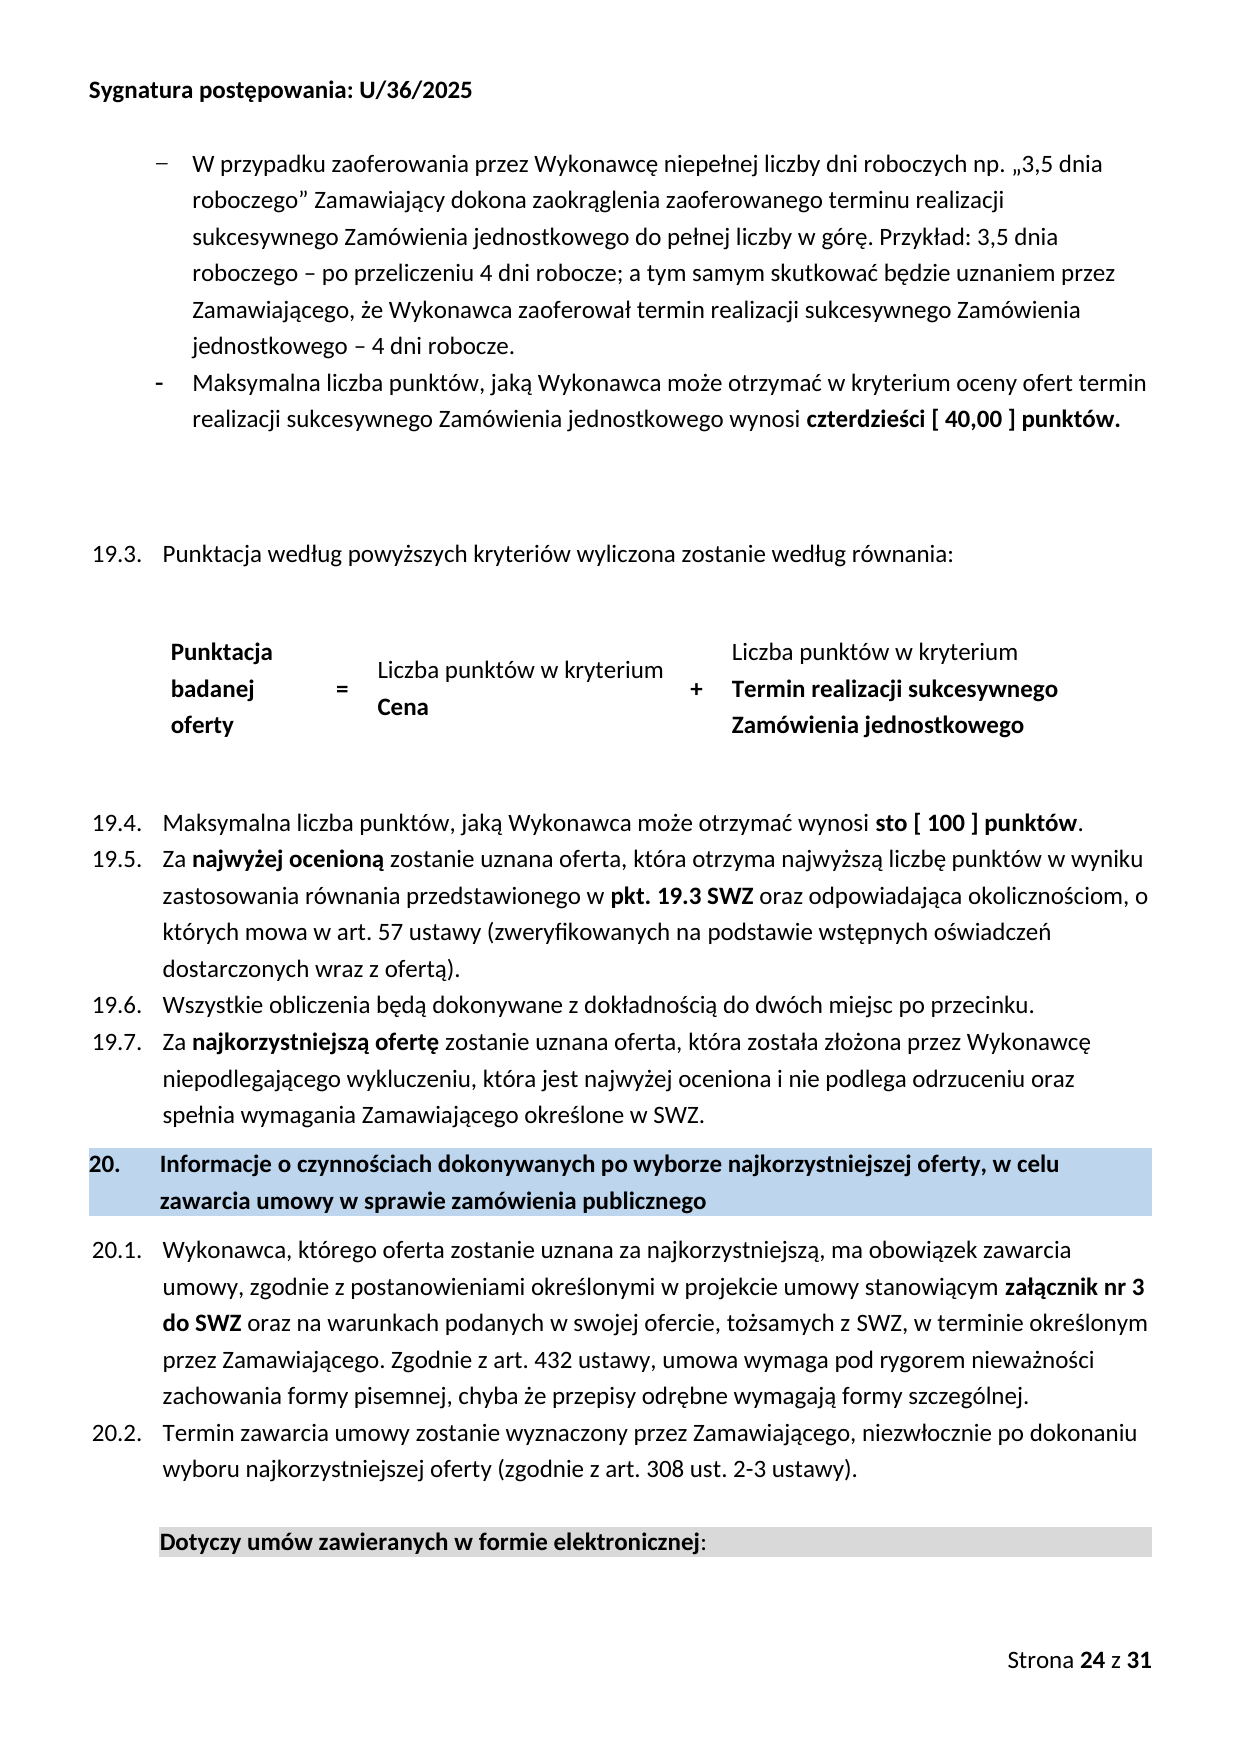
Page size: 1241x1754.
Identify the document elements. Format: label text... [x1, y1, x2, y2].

subtitle Informacje o czynnościach dokonywanych po wyborze najkorzystniejszej oferty, w celu zawarcia umowy w sprawie zamówienia publicznego [89, 1148, 1152, 1216]
list Wszystkie obliczenia będą dokonywane z dokładnością do dwóch miejsc po przecinku. [92, 990, 1152, 1020]
table_header + [679, 624, 720, 758]
list Maksymalna liczba punktów, jaką Wykonawca może otrzymać wynosi sto [ 100 ] punktów. [92, 807, 1152, 837]
list Maksymalna liczba punktów, jaką Wykonawca może otrzymać w kryterium oceny ofert termin realizacji sukcesywnego Zamówienia jednostkowego wynosi czterdzieści [ 40,00 ] punktów. [155, 367, 1152, 434]
table_header Liczba punktów w kryterium Cena [366, 624, 679, 758]
list Wykonawca, którego oferta zostanie uznana za najkorzystniejszą, ma obowiązek zawarcia umowy, zgodnie z postanowieniami określonymi w projekcie umowy stanowiącym załącznik nr 3 do SWZ oraz na warunkach podanych w swojej ofercie, tożsamych z SWZ, w terminie określonym przez Zamawiającego. Zgodnie z art. 432 ustawy, umowa wymaga pod rygorem nieważności zachowania formy pisemnej, chyba że przepisy odrębne wymagają formy szczególnej. [92, 1234, 1152, 1411]
list Za najwyżej ocenioną zostanie uznana oferta, która otrzyma najwyższą liczbę punktów w wyniku zastosowania równania przedstawionego w pkt. 19.3 SWZ oraz odpowiadająca okolicznościom, o których mowa w art. 57 ustawy (zweryfikowanych na podstawie wstępnych oświadczeń dostarczonych wraz z ofertą). [92, 843, 1152, 984]
table_header Punktacja badanej oferty [159, 624, 324, 758]
list Za najkorzystniejszą ofertę zostanie uznana oferta, która została złożona przez Wykonawcę niepodlegającego wykluczeniu, która jest najwyżej oceniona i nie podlega odrzuceniu oraz spełnia wymagania Zamawiającego określone w SWZ. [92, 1026, 1152, 1130]
list Dotyczy umów zawieranych w formie elektronicznej: [159, 1527, 1152, 1557]
list Punktacja według powyższych kryteriów wyliczona zostanie według równania: [92, 538, 1152, 569]
table_header Liczba punktów w kryterium Termin realizacji sukcesywnego Zamówienia jednostkowego [720, 624, 1152, 758]
list W przypadku zaoferowania przez Wykonawcę niepełnej liczby dni roboczych np. „3,5 dnia roboczego” Zamawiający dokona zaokrąglenia zaoferowanego terminu realizacji sukcesywnego Zamówienia jednostkowego do pełnej liczby w górę. Przykład: 3,5 dnia roboczego – po przeliczeniu 4 dni robocze; a tym samym skutkować będzie uznaniem przez Zamawiającego, że Wykonawca zaoferował termin realizacji sukcesywnego Zamówienia jednostkowego – 4 dni robocze. [154, 148, 1152, 361]
table_header = [325, 624, 366, 758]
list Termin zawarcia umowy zostanie wyznaczony przez Zamawiającego, niezwłocznie po dokonaniu wyboru najkorzystniejszej oferty (zgodnie z art. 308 ust. 2-3 ustawy). [92, 1417, 1152, 1484]
